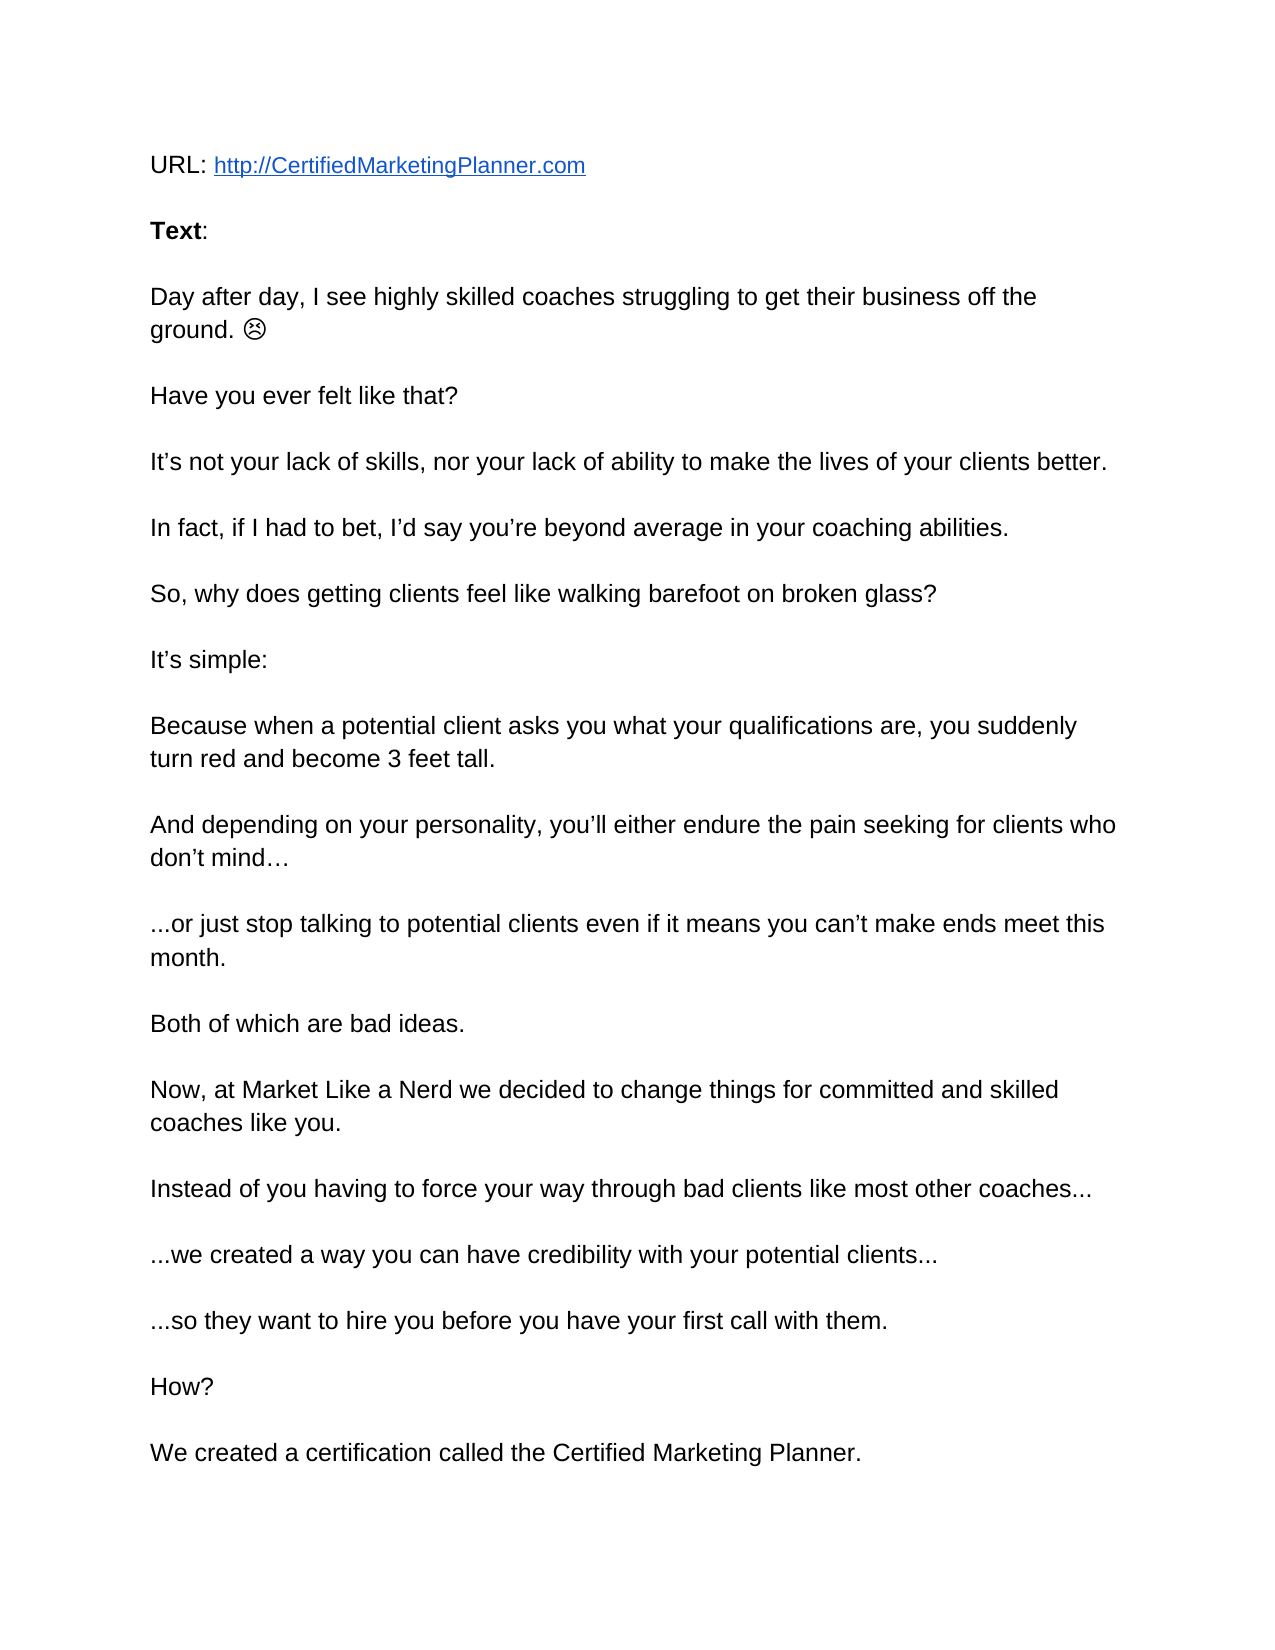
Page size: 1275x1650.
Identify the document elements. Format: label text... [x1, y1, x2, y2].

text URL: http://CertifiedMarketingPlanner.com [150, 150, 1125, 179]
text Have you ever felt like that? [150, 381, 1125, 410]
text It’s simple: [150, 645, 1125, 674]
text Text: [150, 216, 1125, 245]
text Instead of you having to force your way through bad clients like most other coaches... [150, 1174, 1125, 1202]
text How? [150, 1372, 1125, 1401]
text Because when a potential client asks you what your qualifications are, you suddenly turn red and become 3 feet tall. [150, 711, 1125, 773]
text Day after day, I see highly skilled coaches struggling to get their business off the ground. 😣 [150, 282, 1125, 344]
text Now, at Market Like a Nerd we decided to change things for committed and skilled coaches like you. [150, 1074, 1125, 1136]
text So, why does getting clients feel like walking barefoot on broken glass? [150, 579, 1125, 608]
text And depending on your personality, you’ll either endure the pain seeking for clients who don’t mind… [150, 810, 1125, 872]
text It’s not your lack of skills, nor your lack of ability to make the lives of your clients better. [150, 447, 1125, 476]
text ...we created a way you can have credibility with your potential clients... [150, 1240, 1125, 1268]
text ...or just stop talking to potential clients even if it means you can’t make ends meet this month. [150, 909, 1125, 971]
text We created a certification called the Certified Marketing Planner. [150, 1438, 1125, 1467]
text ...so they want to hire you before you have your first call with them. [150, 1306, 1125, 1334]
text In fact, if I had to bet, I’d say you’re beyond average in your coaching abilities. [150, 513, 1125, 542]
text Both of which are bad ideas. [150, 1008, 1125, 1037]
